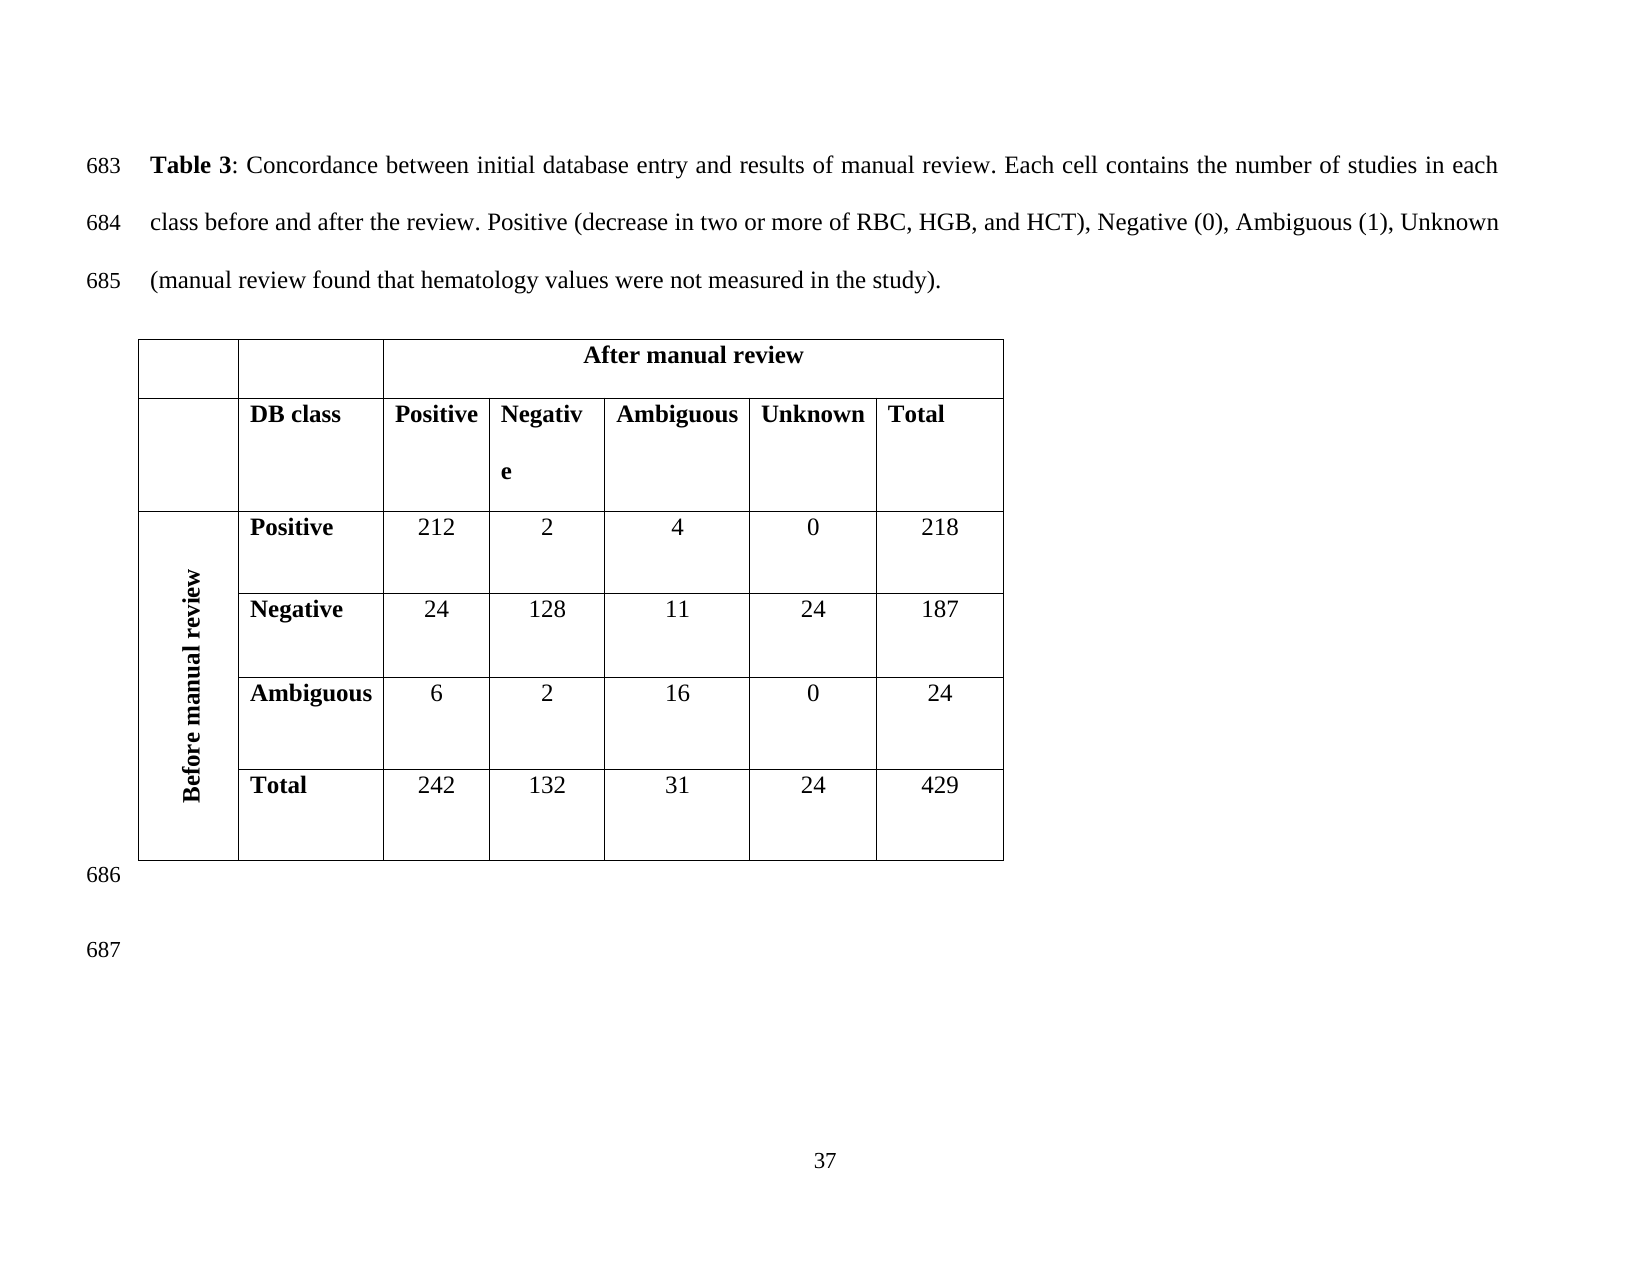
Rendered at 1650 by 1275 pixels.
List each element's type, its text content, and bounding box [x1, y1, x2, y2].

table_cell 4 [605, 512, 749, 593]
table_cell 24 [750, 770, 876, 860]
table_cell 132 [490, 770, 604, 860]
table_header After manual review [384, 340, 1003, 398]
table_cell Before manual review [139, 512, 238, 860]
table_cell Positive [384, 399, 489, 511]
table_cell Ambiguous [605, 399, 749, 511]
table_cell 31 [605, 770, 749, 860]
table_cell 242 [384, 770, 489, 860]
table_cell 0 [750, 678, 876, 769]
table_cell Unknown [750, 399, 876, 511]
table_cell 2 [490, 512, 604, 593]
table_cell 0 [750, 512, 876, 593]
table_cell 2 [490, 678, 604, 769]
table_header [139, 340, 238, 398]
table_cell 6 [384, 678, 489, 769]
text Table 3: Concordance between initial database entry and results of manual review. Each cell contains the number of studies in each class before and after the review. Positive (decrease in two or more of RBC, HGB, and HCT), Negative (0), Ambiguous (1), Unknown (manual review found that hematology values were not measured in the study). [150, 150, 1500, 294]
table_header [239, 340, 383, 398]
table_cell [139, 399, 238, 511]
table_cell Total [877, 399, 1003, 511]
table_cell DB class [239, 399, 383, 511]
table_cell Negative [490, 399, 604, 511]
table_cell Ambiguous [239, 678, 383, 769]
table_cell 187 [877, 594, 1003, 677]
table_cell 128 [490, 594, 604, 677]
table_cell 218 [877, 512, 1003, 593]
table_cell 24 [877, 678, 1003, 769]
table_cell 16 [605, 678, 749, 769]
table_cell 24 [750, 594, 876, 677]
table_cell 24 [384, 594, 489, 677]
table_cell 429 [877, 770, 1003, 860]
table_cell 11 [605, 594, 749, 677]
table_cell Total [239, 770, 383, 860]
table_cell Positive [239, 512, 383, 593]
table_cell 212 [384, 512, 489, 593]
table_cell Negative [239, 594, 383, 677]
